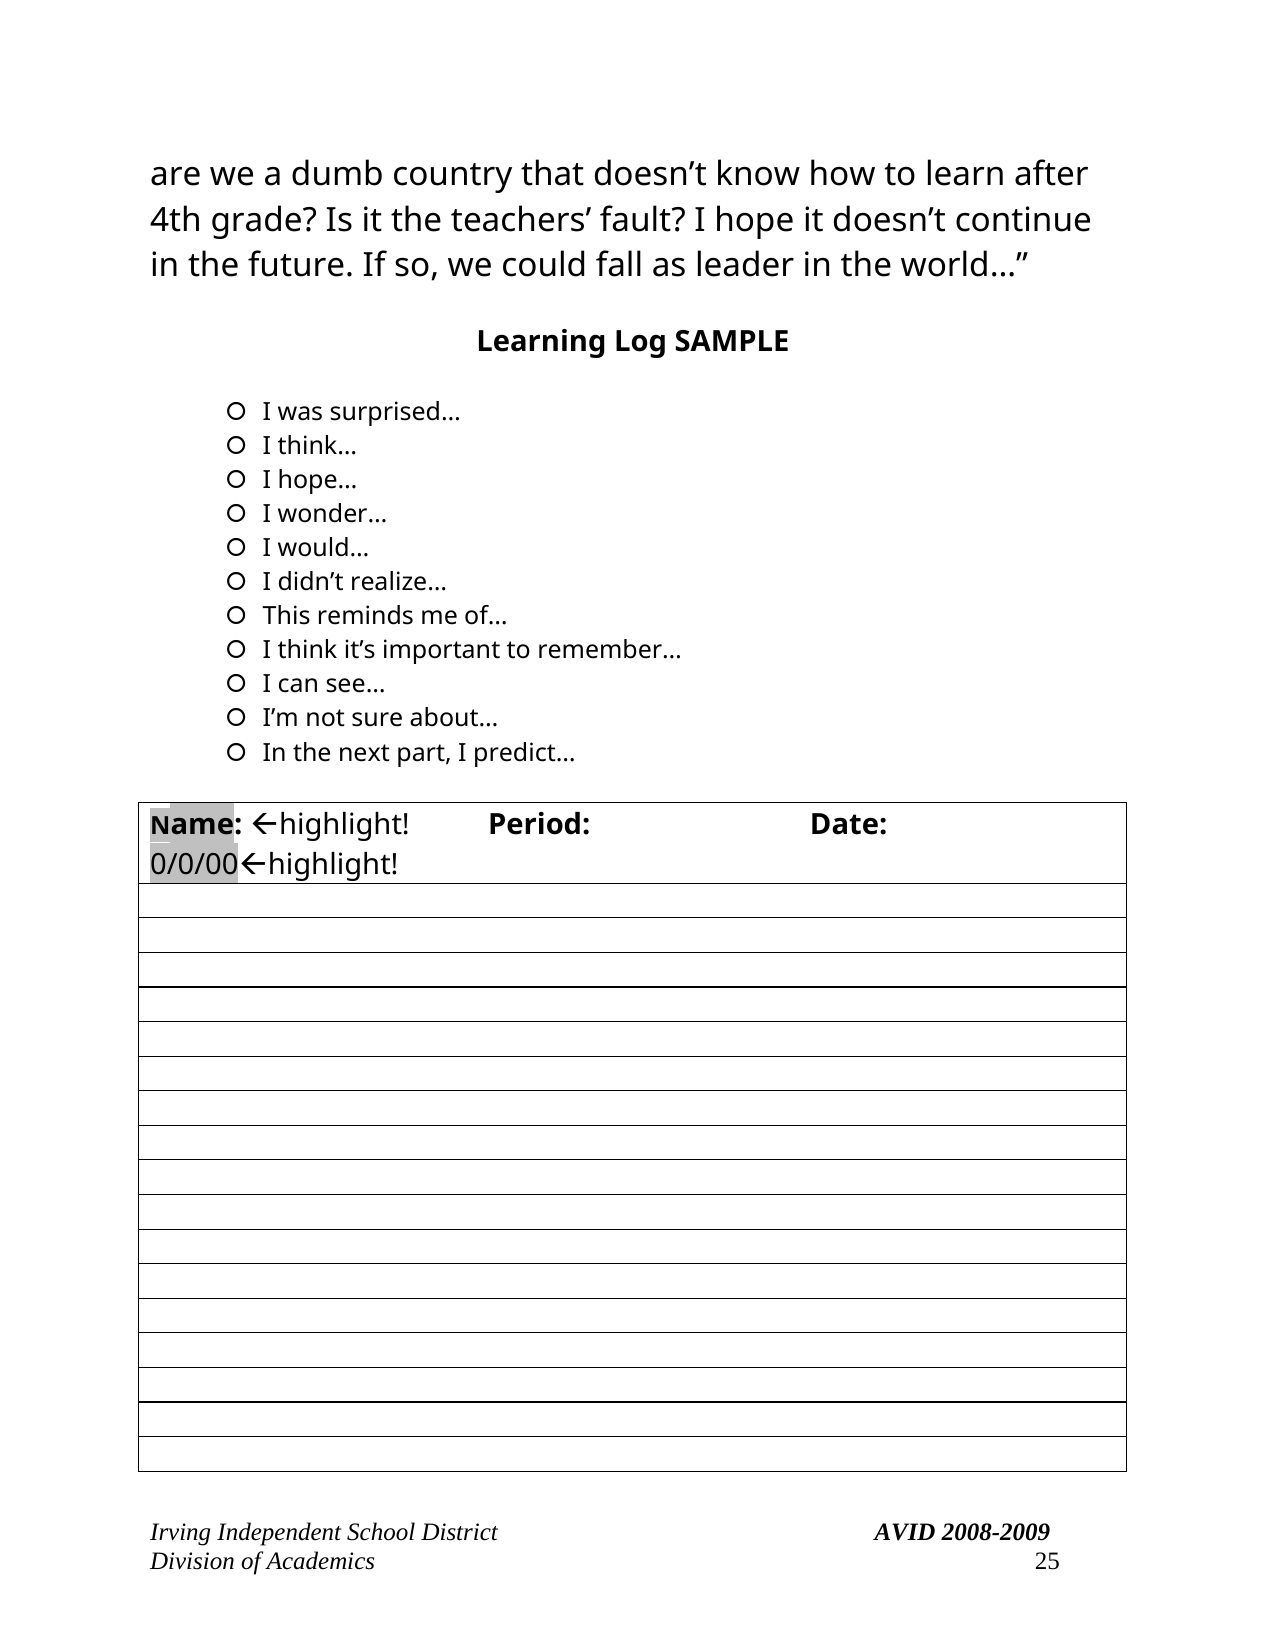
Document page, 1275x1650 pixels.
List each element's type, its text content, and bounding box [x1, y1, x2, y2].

table_cell [139, 918, 1126, 952]
table_cell [139, 1091, 1126, 1125]
table_cell [139, 1264, 1126, 1298]
table_cell [139, 953, 1126, 986]
list I wonder… [225, 496, 1116, 530]
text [150, 150, 1116, 286]
list I was surprised… [225, 393, 1116, 428]
list In the next part, I predict… [225, 734, 1116, 768]
list I didn’t realize… [225, 564, 1116, 598]
table_cell [139, 1299, 1126, 1332]
table_cell [139, 1230, 1126, 1263]
table_cell [139, 1333, 1126, 1367]
text Learning Log SAMPLE [150, 320, 1116, 359]
table_cell [139, 1195, 1126, 1228]
table_cell [139, 1403, 1126, 1436]
list I would… [225, 530, 1116, 564]
list I can see… [225, 666, 1116, 700]
table_cell [139, 988, 1126, 1021]
list I think it’s important to remember… [225, 632, 1116, 666]
table_cell [139, 1126, 1126, 1159]
table_cell [139, 884, 1126, 917]
table_cell [139, 1057, 1126, 1090]
table_cell [139, 1160, 1126, 1194]
list I think… [225, 428, 1116, 462]
table_cell [139, 1437, 1126, 1471]
list I’m not sure about… [225, 700, 1116, 734]
list This reminds me of… [225, 598, 1116, 632]
table_header Name: highlight! Period: Date: 0/0/00highlight! [234, 803, 1126, 883]
list I hope… [225, 462, 1116, 496]
table_cell [139, 1022, 1126, 1056]
table_cell [139, 1368, 1126, 1401]
